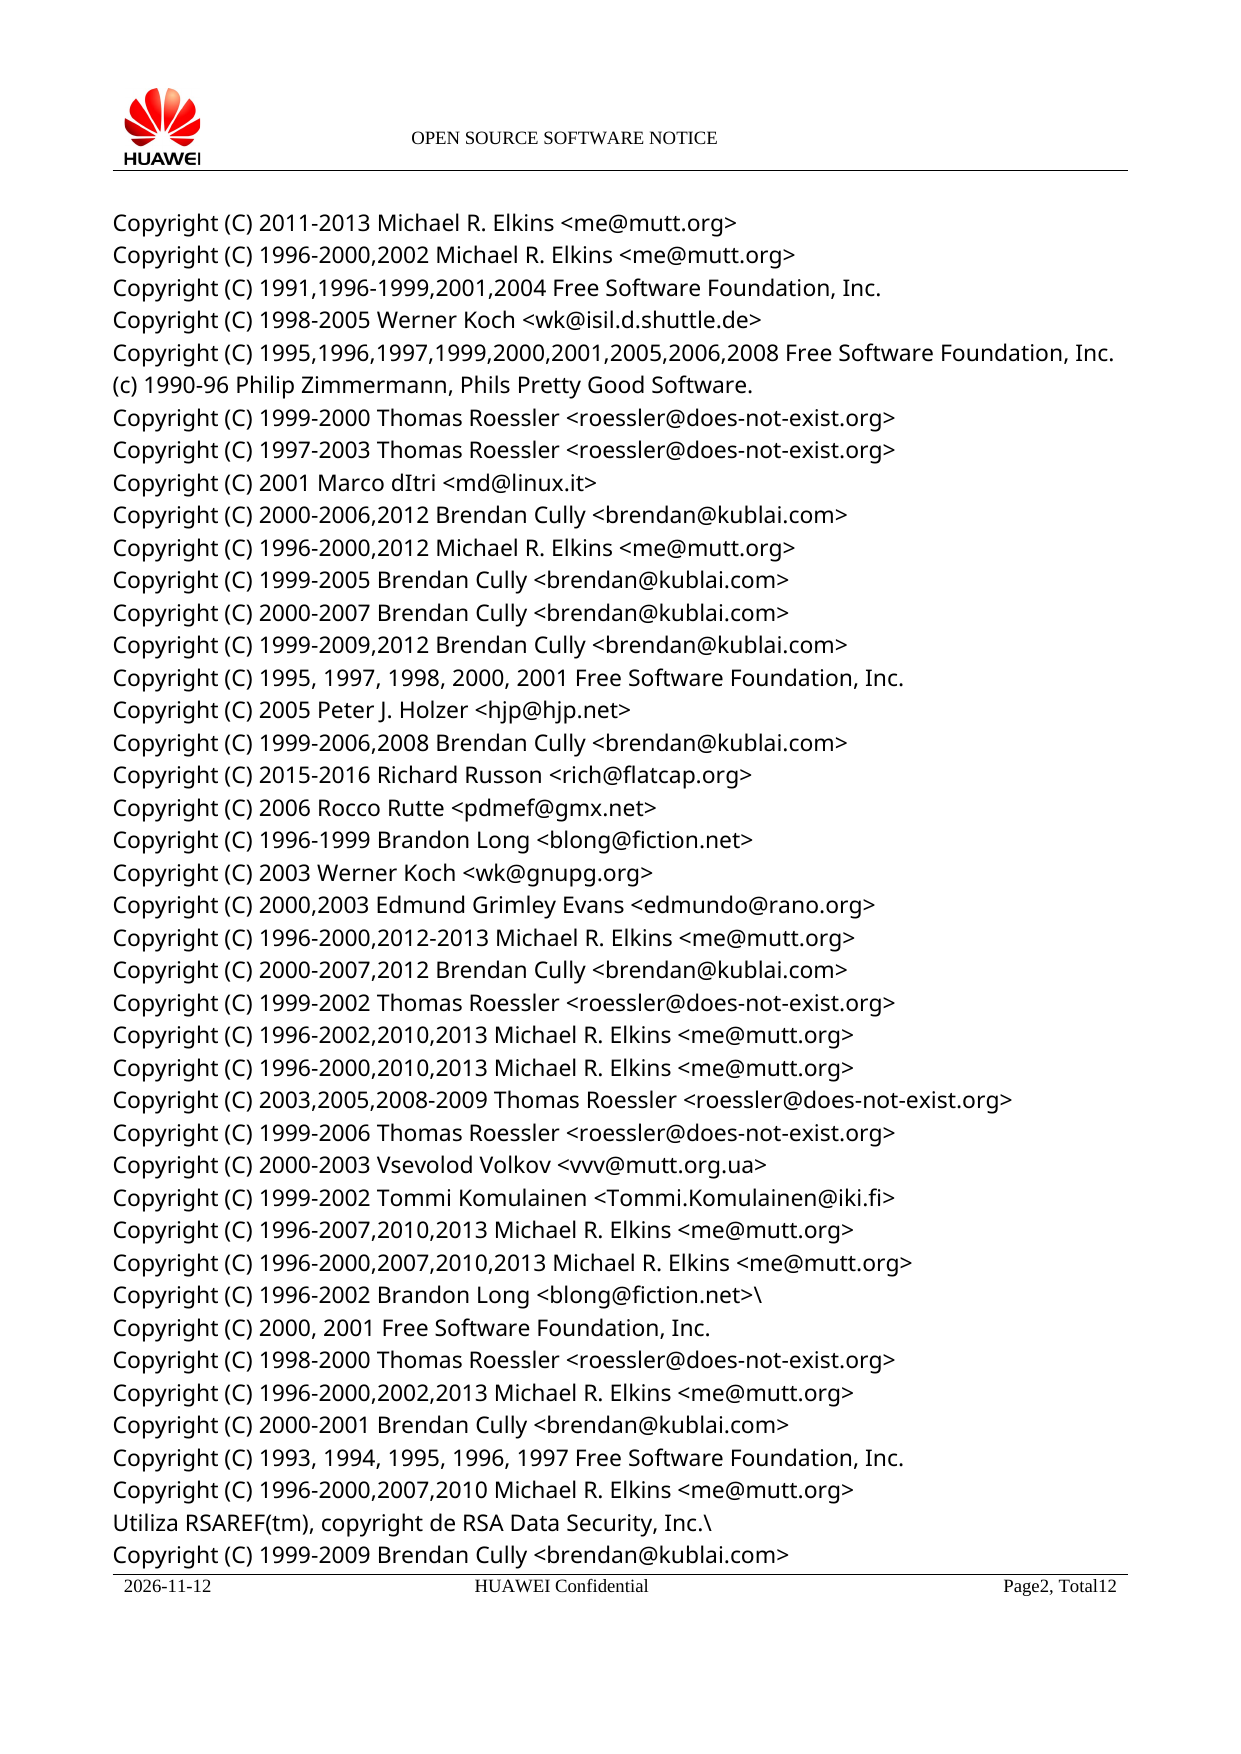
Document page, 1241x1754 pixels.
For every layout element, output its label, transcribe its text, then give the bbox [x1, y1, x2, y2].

picture [124, 88, 201, 165]
